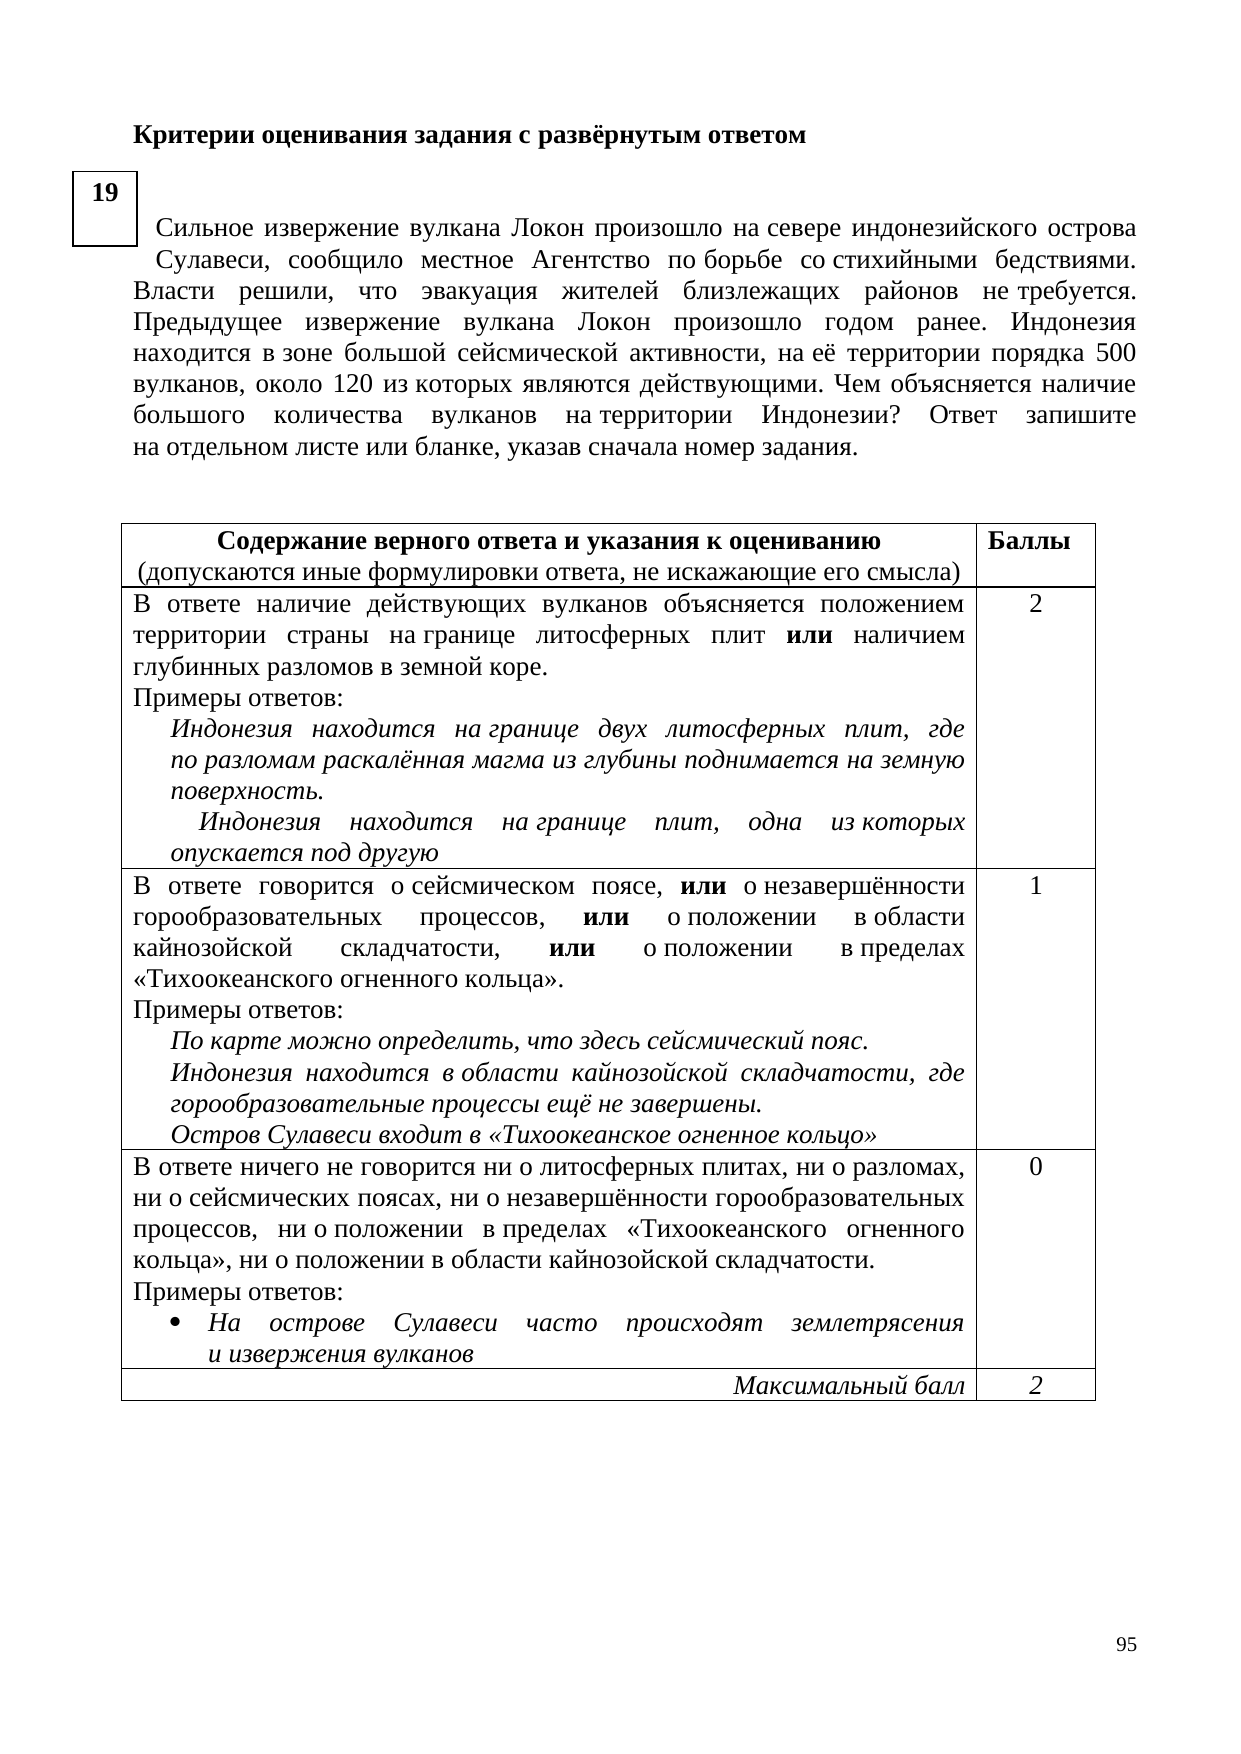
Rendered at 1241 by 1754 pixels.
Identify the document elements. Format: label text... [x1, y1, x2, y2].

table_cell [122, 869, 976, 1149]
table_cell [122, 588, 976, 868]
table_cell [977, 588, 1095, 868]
text Критерии оценивания задания с развёрнутым ответом [133, 118, 1137, 149]
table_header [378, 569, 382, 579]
text Сильное извержение вулкана Локон произошло на севере индонезийского острова Сулавеси, сообщило местное Агентство по борьбе со стихийными бедствиями. Власти решили, что эвакуация жителей близлежащих районов не требуется. Предыдущее извержение вулкана Локон произошло годом ранее. Индонезия находится в зоне большой сейсмической активности, на её территории порядка 500 вулканов, около 120 из которых являются действующими. Чем объясняется наличие большого количества вулканов на территории Индонезии? Ответ запишите на отдельном листе или бланке, указав сначала номер задания. [133, 212, 1137, 461]
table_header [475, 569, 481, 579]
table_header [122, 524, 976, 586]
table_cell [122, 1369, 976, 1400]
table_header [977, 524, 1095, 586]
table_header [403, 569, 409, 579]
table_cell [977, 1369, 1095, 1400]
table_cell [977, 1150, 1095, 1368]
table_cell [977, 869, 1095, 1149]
text 19 [74, 174, 136, 243]
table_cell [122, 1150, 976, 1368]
